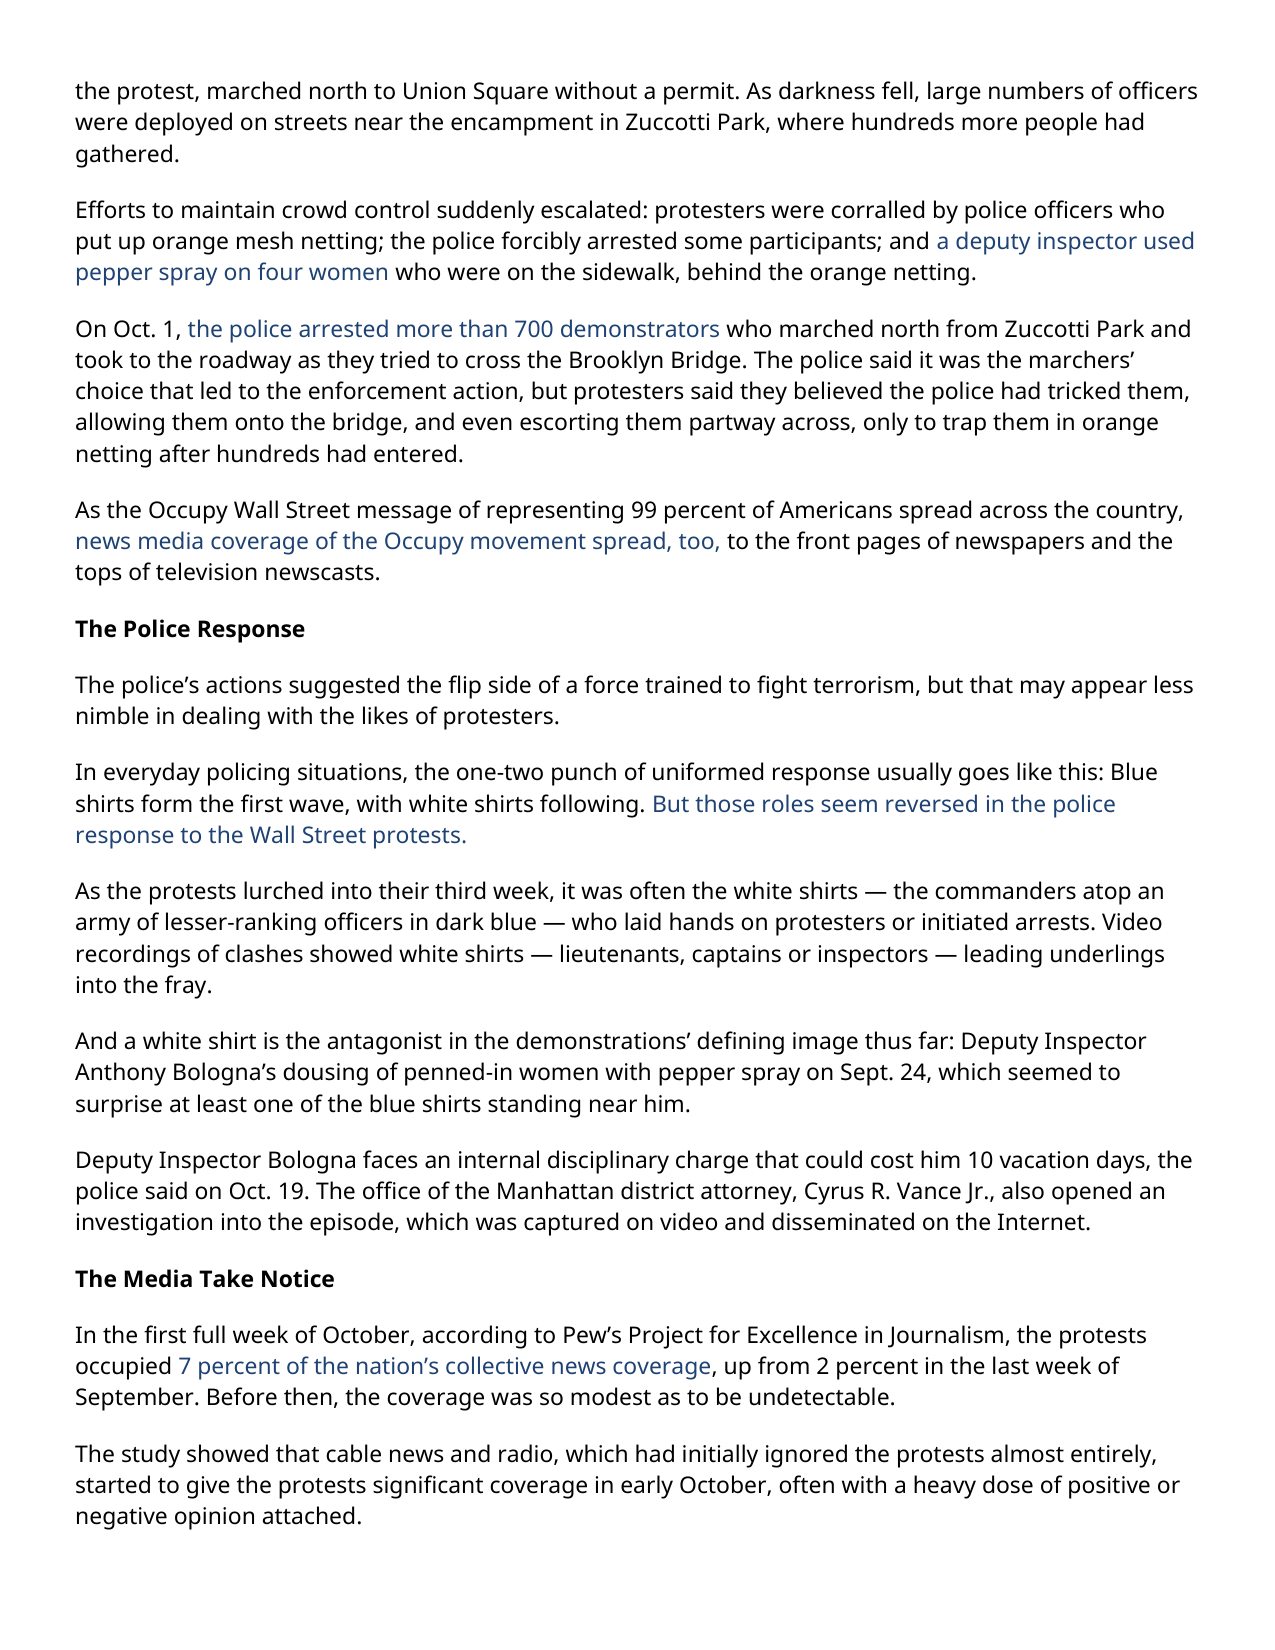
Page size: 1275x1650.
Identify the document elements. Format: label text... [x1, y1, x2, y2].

text And a white shirt is the antagonist in the demonstrations’ defining image thus far: Deputy Inspector Anthony Bologna’s dousing of penned-in women with pepper spray on Sept. 24, which seemed to surprise at least one of the blue shirts standing near him. [75, 1025, 1200, 1119]
text As the protests lurched into their third week, it was often the white shirts — the commanders atop an army of lesser-ranking officers in dark blue — who laid hands on protesters or initiated arrests. Video recordings of clashes showed white shirts — lieutenants, captains or inspectors — leading underlings into the fray. [75, 875, 1200, 1000]
text The police’s actions suggested the flip side of a force trained to fight terrorism, but that may appear less nimble in dealing with the likes of protesters. [75, 669, 1200, 731]
text On Oct. 1, the police arrested more than 700 demonstrators who marched north from Zuccotti Park and took to the roadway as they tried to cross the Brooklyn Bridge. The police said it was the marchers’ choice that led to the enforcement action, but protesters said they believed the police had tricked them, allowing them onto the bridge, and even escorting them partway across, only to trap them in orange netting after hundreds had entered. [75, 312, 1200, 469]
text In everyday policing situations, the one-two punch of uniformed response usually goes like this: Blue shirts form the first wave, with white shirts following. But those roles seem reversed in the police response to the Wall Street protests. [75, 756, 1200, 850]
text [75, 75, 1200, 169]
text The Police Response [75, 612, 1200, 644]
text Deputy Inspector Bologna faces an internal disciplinary charge that could cost him 10 vacation days, the police said on Oct. 19. The office of the Manhattan district attorney, Cyrus R. Vance Jr., also opened an investigation into the episode, which was captured on video and disseminated on the Internet. [75, 1144, 1200, 1237]
text The Media Take Notice [75, 1262, 1200, 1294]
text As the Occupy Wall Street message of representing 99 percent of Americans spread across the country, news media coverage of the Occupy movement spread, too, to the front pages of newspapers and the tops of television newscasts. [75, 494, 1200, 587]
text The study showed that cable news and radio, which had initially ignored the protests almost entirely, started to give the protests significant coverage in early October, often with a heavy dose of positive or negative opinion attached. [75, 1437, 1200, 1531]
text In the first full week of October, according to Pew’s Project for Excellence in Journalism, the protests occupied 7 percent of the nation’s collective news coverage, up from 2 percent in the last week of September. Before then, the coverage was so modest as to be undetectable. [75, 1319, 1200, 1412]
text Efforts to maintain crowd control suddenly escalated: protesters were corralled by police officers who put up orange mesh netting; the police forcibly arrested some participants; and a deputy inspector used pepper spray on four women who were on the sidewalk, behind the orange netting. [75, 194, 1200, 287]
